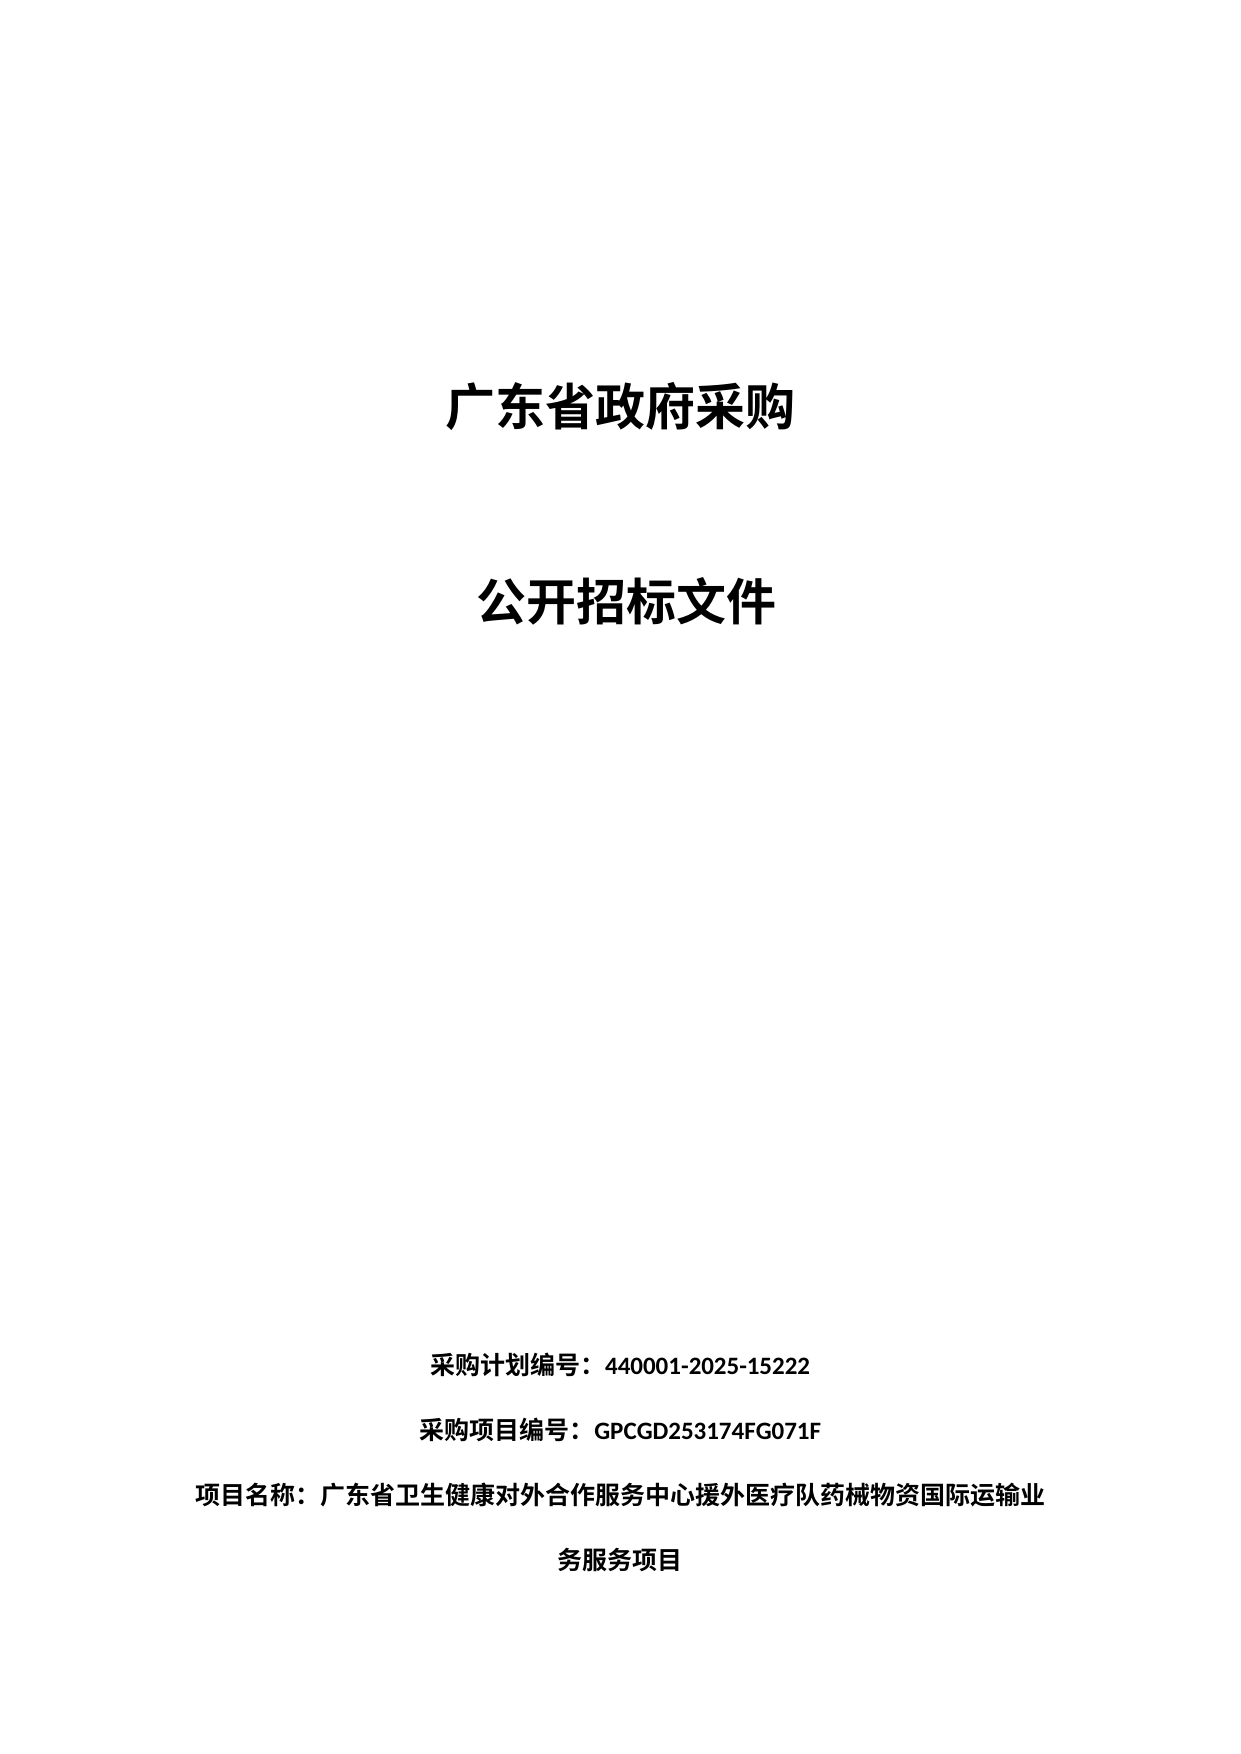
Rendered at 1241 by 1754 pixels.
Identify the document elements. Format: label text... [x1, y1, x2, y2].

text 采购项目编号：GPCGD253174FG071F [187, 1397, 1053, 1462]
text 广东省政府采购 [187, 357, 1053, 454]
text 公开招标文件 [187, 552, 1053, 1332]
text 采购计划编号：440001-2025-15222 [187, 1332, 1053, 1397]
text 项目名称：广东省卫生健康对外合作服务中心援外医疗队药械物资国际运输业务服务项目 [187, 1462, 1053, 1592]
